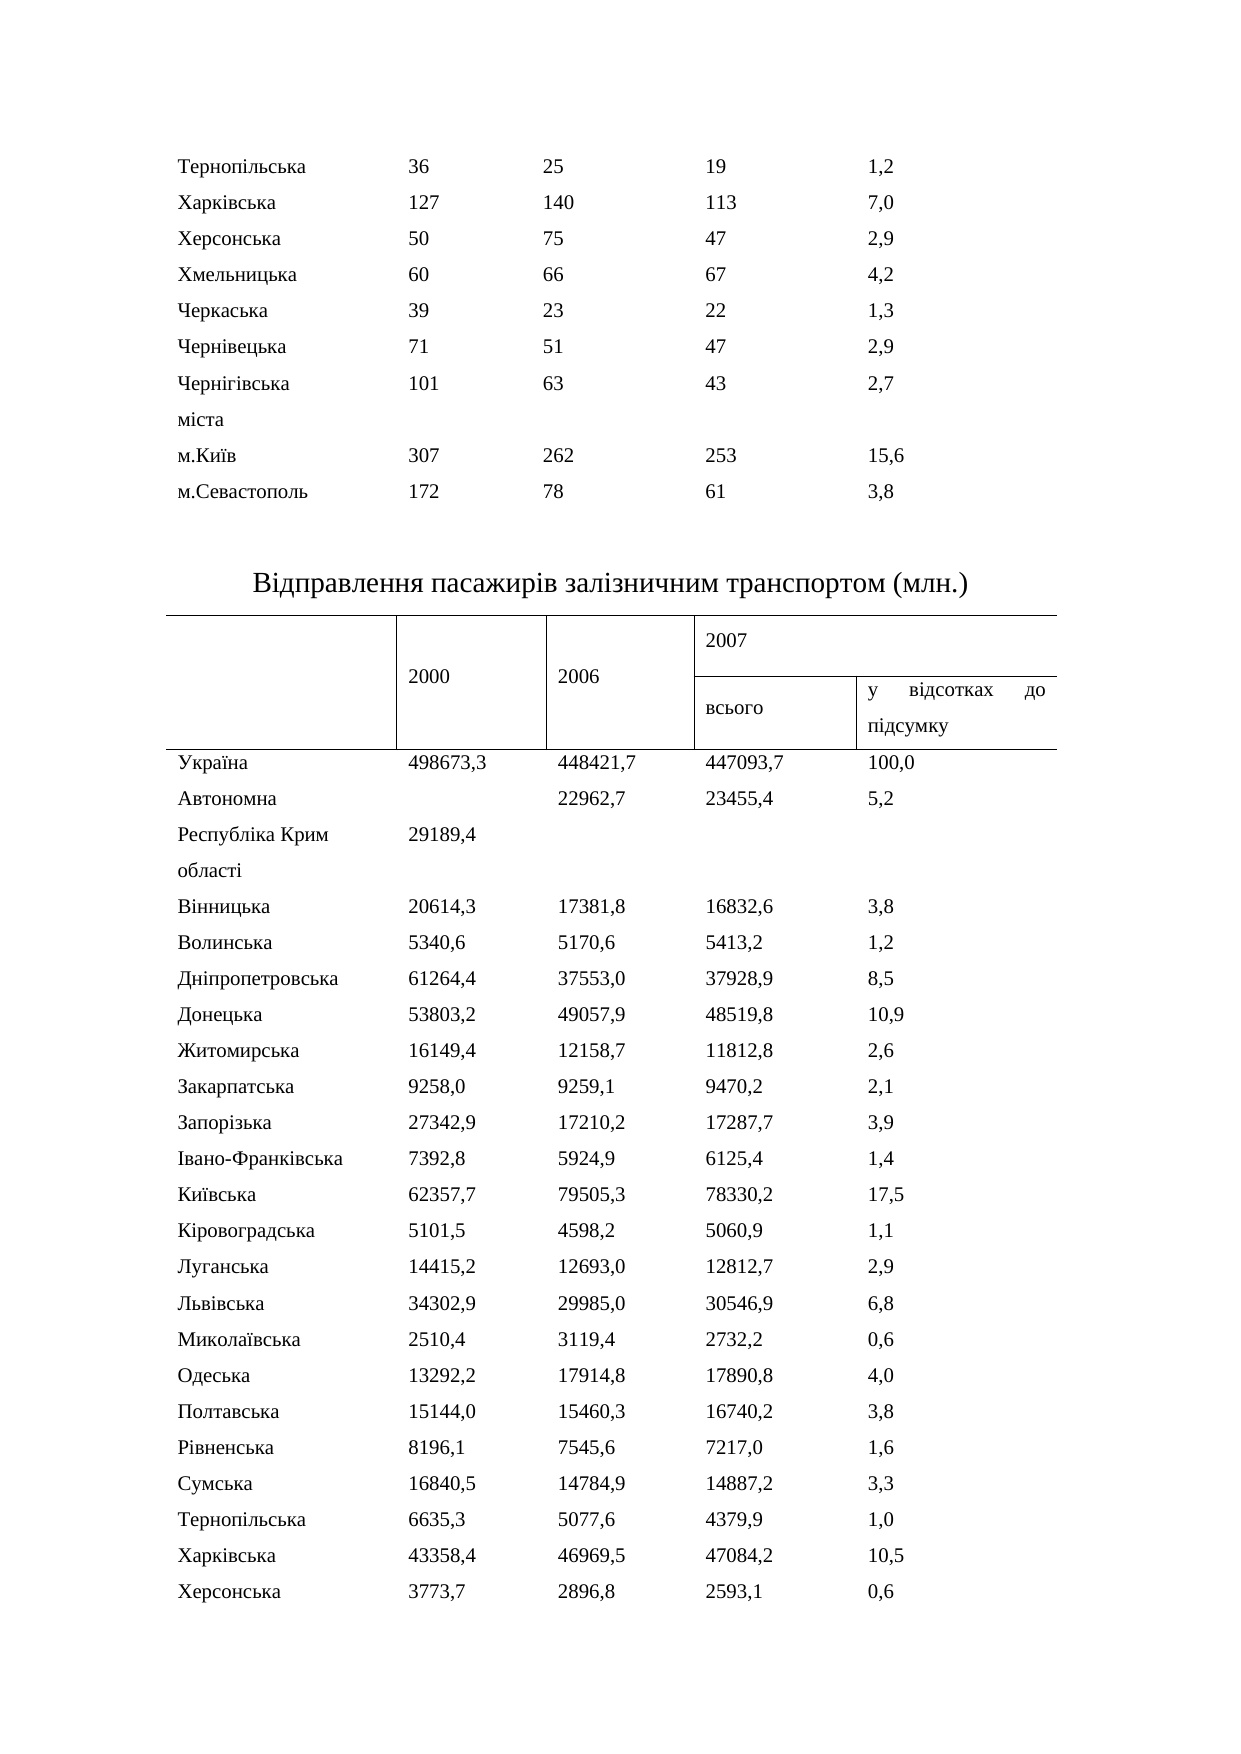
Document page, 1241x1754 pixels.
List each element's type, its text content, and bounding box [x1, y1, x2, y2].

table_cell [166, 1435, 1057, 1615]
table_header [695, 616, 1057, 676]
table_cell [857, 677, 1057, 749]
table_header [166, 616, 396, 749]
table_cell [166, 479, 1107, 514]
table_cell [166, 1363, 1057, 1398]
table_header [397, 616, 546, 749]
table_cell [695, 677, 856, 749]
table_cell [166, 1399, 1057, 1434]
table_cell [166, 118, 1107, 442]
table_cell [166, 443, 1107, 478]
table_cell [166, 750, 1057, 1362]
text Відправлення пасажирів залізничним транспортом (млн.) [177, 565, 1152, 598]
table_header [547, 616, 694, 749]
